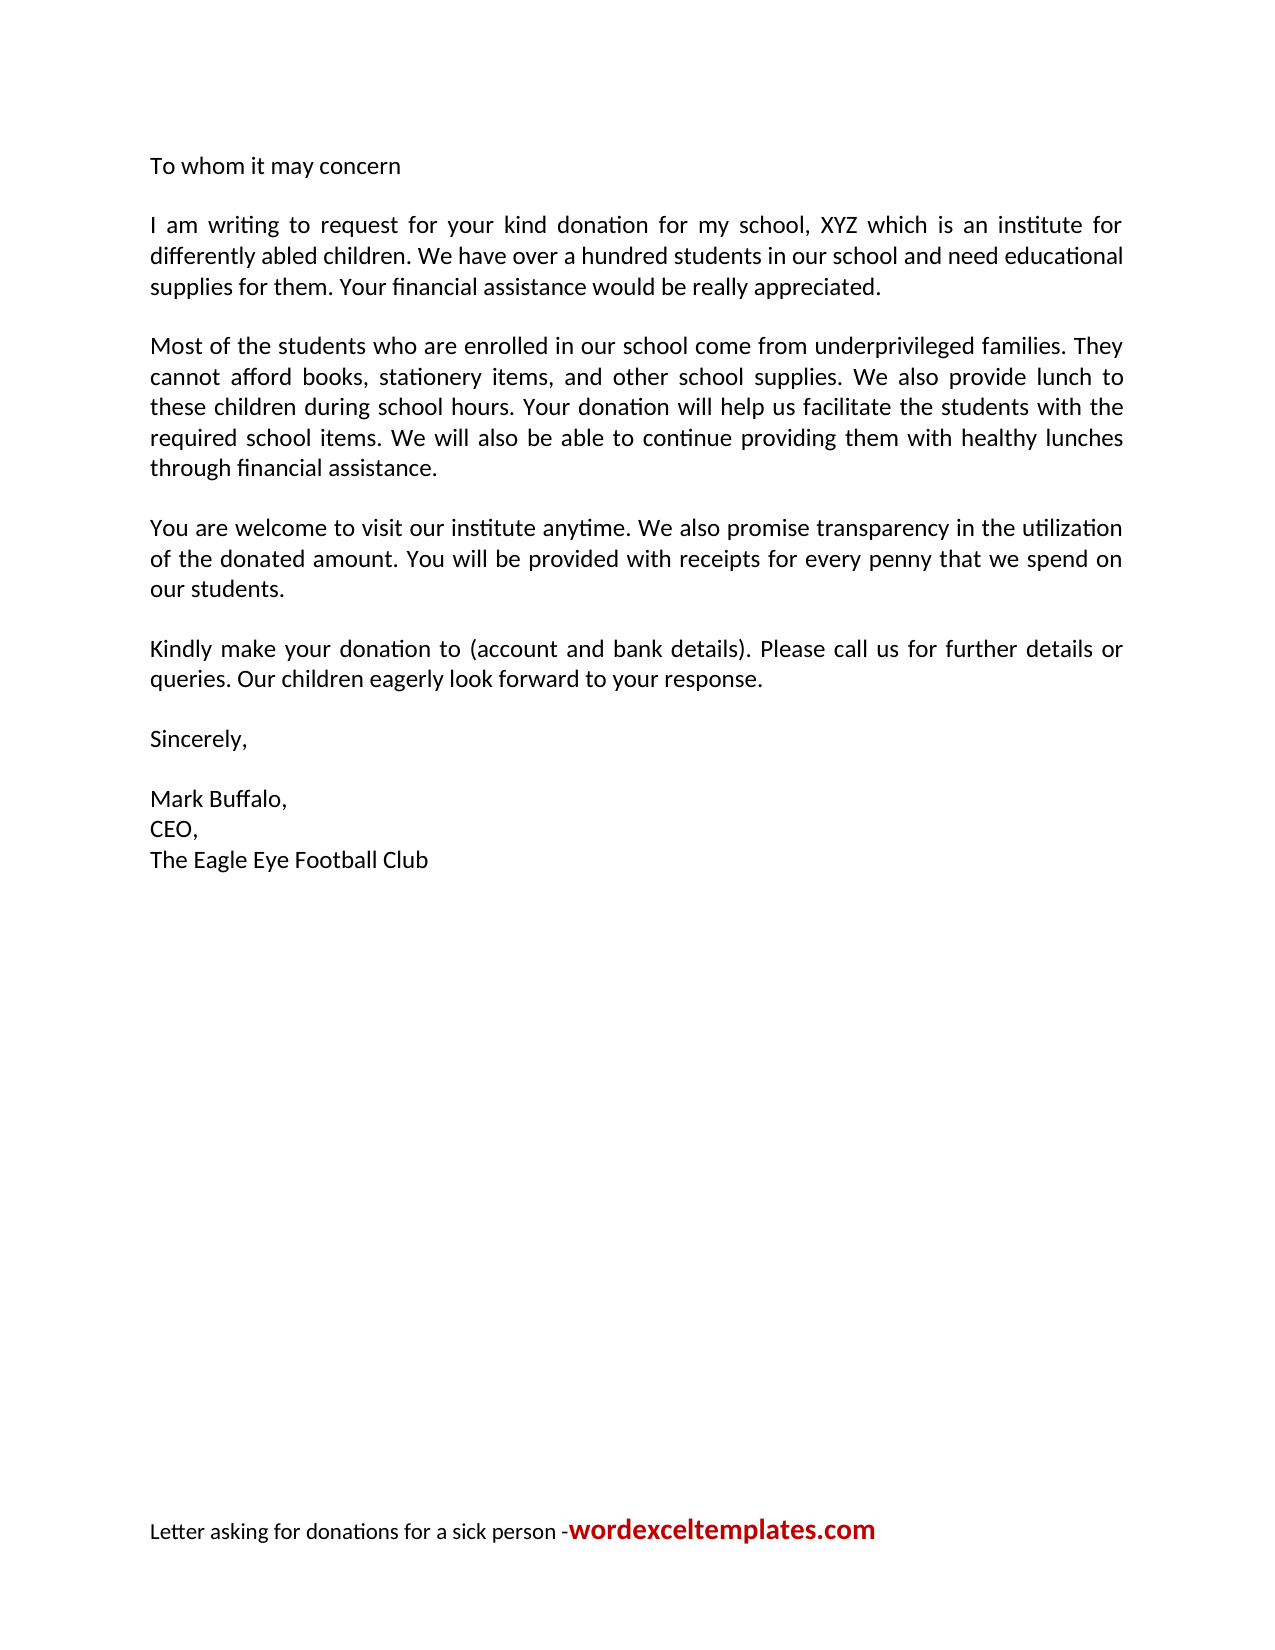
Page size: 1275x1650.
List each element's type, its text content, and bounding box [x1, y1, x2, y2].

text I am writing to request for your kind donation for my school, XYZ which is an institute for differently abled children. We have over a hundred students in our school and need educational supplies for them. Your financial assistance would be really appreciated. [150, 210, 1125, 301]
text Kindly make your donation to (account and bank details). Please call us for further details or queries. Our children eagerly look forward to your response. [150, 633, 1125, 694]
text Most of the students who are enrolled in our school come from underprivileged families. They cannot afford books, stationery items, and other school supplies. We also provide lunch to these children during school hours. Your donation will help us facilitate the students with the required school items. We will also be able to continue providing them with healthy lunches through financial assistance. [150, 330, 1125, 483]
text Mark Buffalo, CEO, The Eagle Eye Football Club [150, 783, 1125, 874]
text To whom it may concern [150, 150, 1125, 181]
text Sincerely, [150, 723, 1125, 754]
text You are welcome to visit our institute anytime. We also promise transparency in the utilization of the donated amount. You will be provided with receipts for every penny that we spend on our students. [150, 512, 1125, 604]
